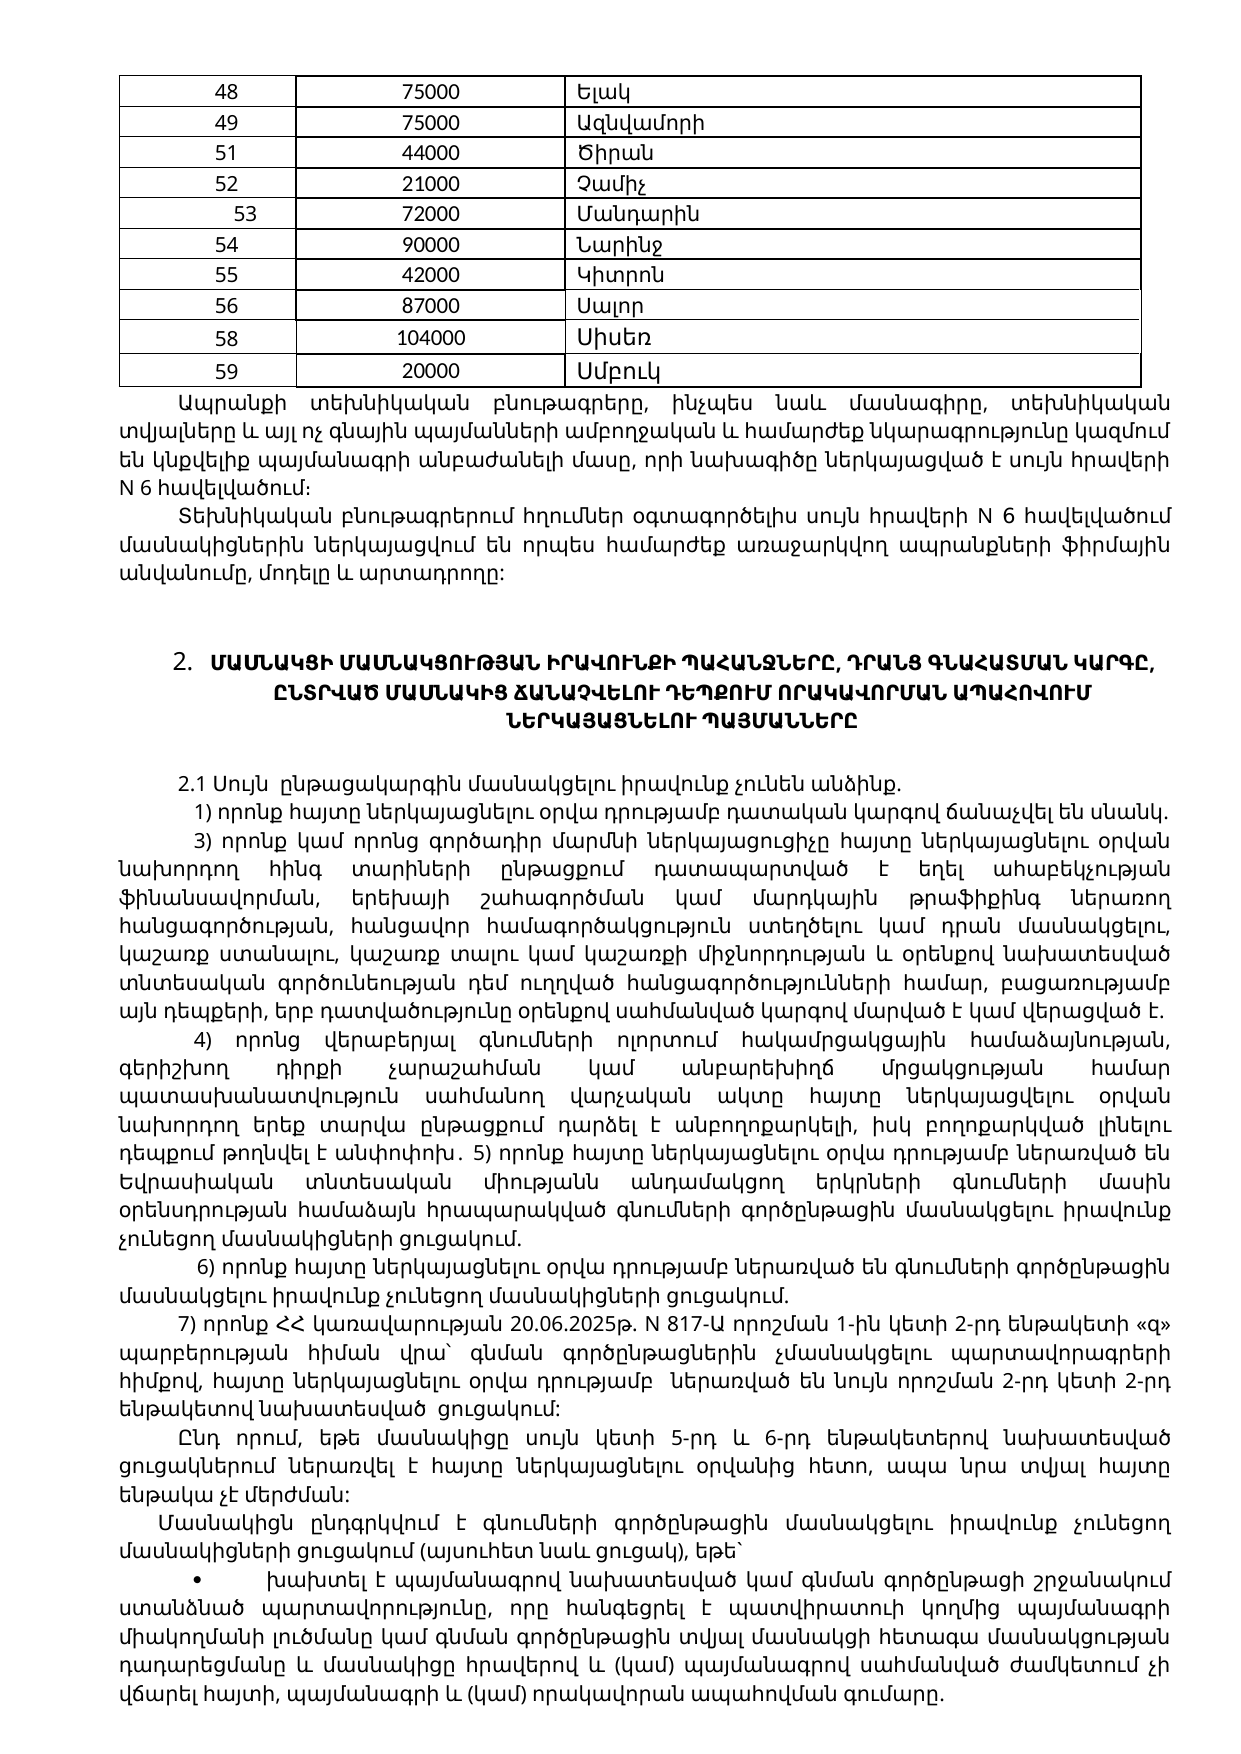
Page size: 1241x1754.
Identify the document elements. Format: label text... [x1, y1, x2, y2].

table_cell 49 [120, 107, 295, 136]
text Ընդ որում, եթե մասնակիցը սույն կետի 5-րդ և 6-րդ ենթակետերով նախատեսված ցուցակներում ներառվել է հայտը ներկայացնելու օրվանից հետո, ապա նրա տվյալ հայտը ենթակա չէ մերժման: [118, 1423, 1171, 1508]
table_cell 87000 [297, 291, 565, 319]
text 6) որոնք հայտը ներկայացնելու օրվա դրությամբ ներառված են գնումների գործընթացին մասնակցելու իրավունք չունեցող մասնակիցների ցուցակում. [118, 1252, 1171, 1309]
table_cell 90000 [297, 230, 564, 258]
text 7) որոնք ՀՀ կառավարության 20.06.2025թ. N 817-Ա որոշման 1-ին կետի 2-րդ ենթակետի «զ» պարբերության հիման վրա՝ գնման գործընթացներին չմասնակցելու պարտավորագրերի հիմքով, հայտը ներկայացնելու օրվա դրությամբ ներառված են նույն որոշման 2-րդ կետի 2-րդ ենթակետով նախատեսված ցուցակում: [118, 1309, 1171, 1423]
list ՄԱՍՆԱԿՑԻ ՄԱՍՆԱԿՑՈՒԹՅԱՆ ԻՐԱՎՈՒՆՔԻ ՊԱՀԱՆՋՆԵՐԸ, ԴՐԱՆՑ ԳՆԱՀԱՏՄԱՆ ԿԱՐԳԸ, ԸՆՏՐՎԱԾ ՄԱՍՆԱԿԻՑ ՃԱՆԱՉՎԵԼՈՒ ԴԵՊՔՈՒՄ ՈՐԱԿԱՎՈՐՄԱՆ ԱՊԱՀՈՎՈՒՄ ՆԵՐԿԱՅԱՑՆԵԼՈՒ ՊԱՅՄԱՆՆԵՐԸ [156, 644, 1171, 735]
table_cell 56 [120, 290, 295, 319]
text Ապրանքի տեխնիկական բնութագրերը, ինչպես նաև մասնագիրը, տեխնիկական տվյալները և այլ ոչ գնային պայմանների ամբողջական և համարժեք նկարագրությունը կազմում են կնքվելիք պայմանագրի անբաժանելի մասը, որի նախագիծը ներկայացված է սույն հրավերի N 6 հավելվածում։ [118, 388, 1171, 502]
text Մասնակիցն ընդգրկվում է գնումների գործընթացին մասնակցելու իրավունք չունեցող մասնակիցների ցուցակում (այսուհետ նաև ցուցակ), եթե` [118, 1508, 1171, 1565]
table_cell 53 [120, 198, 295, 228]
text 1) որոնք հայտը ներկայացնելու օրվա դրությամբ դատական կարգով ճանաչվել են սնանկ. [118, 797, 1171, 826]
table_cell 52 [120, 168, 295, 197]
table_cell 42000 [297, 260, 564, 289]
text 4) որոնց վերաբերյալ գնումների ոլորտում հակամրցակցային համաձայնության, գերիշխող դիրքի չարաշահման կամ անբարեխիղճ մրցակցության համար պատասխանատվություն սահմանող վարչական ակտը հայտը ներկայացվելու օրվան նախորդող երեք տարվա ընթացքում դարձել է անբողոքարկելի, իսկ բողոքարկված լինելու դեպքում թողնվել է անփոփոխ․ 5) որոնք հայտը ներկայացնելու օրվա դրությամբ ներառված են Եվրասիական տնտեսական միությանն անդամակցող երկրների գնումների մասին օրենսդրության համաձայն հրապարակված գնումների գործընթացին մասնակցելու իրավունք չունեցող մասնակիցների ցուցակում. [118, 1025, 1171, 1252]
table_cell 72000 [297, 199, 564, 228]
table_cell Նարինջ [566, 230, 1140, 258]
table_cell 48 [120, 76, 295, 106]
table_cell 59 [120, 354, 296, 386]
table_cell Սմբուկ [566, 353, 1140, 386]
table_cell 58 [120, 320, 296, 352]
table_cell 21000 [297, 169, 564, 197]
table_cell Ելակ [566, 77, 1140, 106]
table_cell Սալոր [566, 289, 1141, 319]
table_cell Ծիրան [566, 138, 1140, 167]
table_cell 51 [120, 137, 295, 167]
list խախտել է պայմանագրով նախատեսված կամ գնման գործընթացի շրջանակում ստանձնած պարտավորությունը, որը հանգեցրել է պատվիրատուի կողմից պայմանագրի միակողմանի լուծմանը կամ գնման գործընթացին տվյալ մասնակցի հետագա մասնակցության դադարեցմանը և մասնակիցը հրավերով և (կամ) պայմանագրով սահմանված ժամկետում չի վճարել հայտի, պայմանագրի և (կամ) որակավորան ապահովման գումարը. [118, 1565, 1171, 1707]
table_cell 104000 [297, 321, 565, 352]
table_cell 75000 [297, 77, 564, 106]
table_cell 55 [120, 259, 295, 289]
table_cell Մանդարին [566, 199, 1140, 228]
table_cell Չամիչ [566, 169, 1140, 197]
table_cell Ազնվամորի [566, 108, 1140, 136]
table_cell 75000 [297, 108, 564, 136]
table_cell 54 [120, 229, 295, 258]
table_cell Կիտրոն [566, 260, 1140, 289]
table_cell 20000 [297, 355, 564, 386]
table_cell Սիսեռ [566, 319, 1141, 352]
text 2.1 Սույն ընթացակարգին մասնակցելու իրավունք չունեն անձինք. [118, 769, 1171, 797]
table_cell 44000 [297, 138, 564, 167]
text 3) որոնք կամ որոնց գործադիր մարմնի ներկայացուցիչը հայտը ներկայացնելու օրվան նախորդող հինգ տարիների ընթացքում դատապարտված է եղել ահաբեկչության ֆինանսավորման, երեխայի շահագործման կամ մարդկային թրաֆիքինգ ներառող հանցագործության, հանցավոր համագործակցություն ստեղծելու կամ դրան մասնակցելու, կաշառք ստանալու, կաշառք տալու կամ կաշառքի միջնորդության և օրենքով նախատեսված տնտեսական գործունեության դեմ ուղղված հանցագործությունների համար, բացառությամբ այն դեպքերի, երբ դատվածությունը օրենքով սահմանված կարգով մարված է կամ վերացված է. [118, 826, 1171, 1025]
text Տեխնիկական բնութագրերում հղումներ օգտագործելիս սույն հրավերի N 6 հավելվածում մասնակիցներին ներկայացվում են որպես համարժեք առաջարկվող ապրանքների ֆիրմային անվանումը, մոդելը և արտադրողը: [118, 502, 1171, 587]
